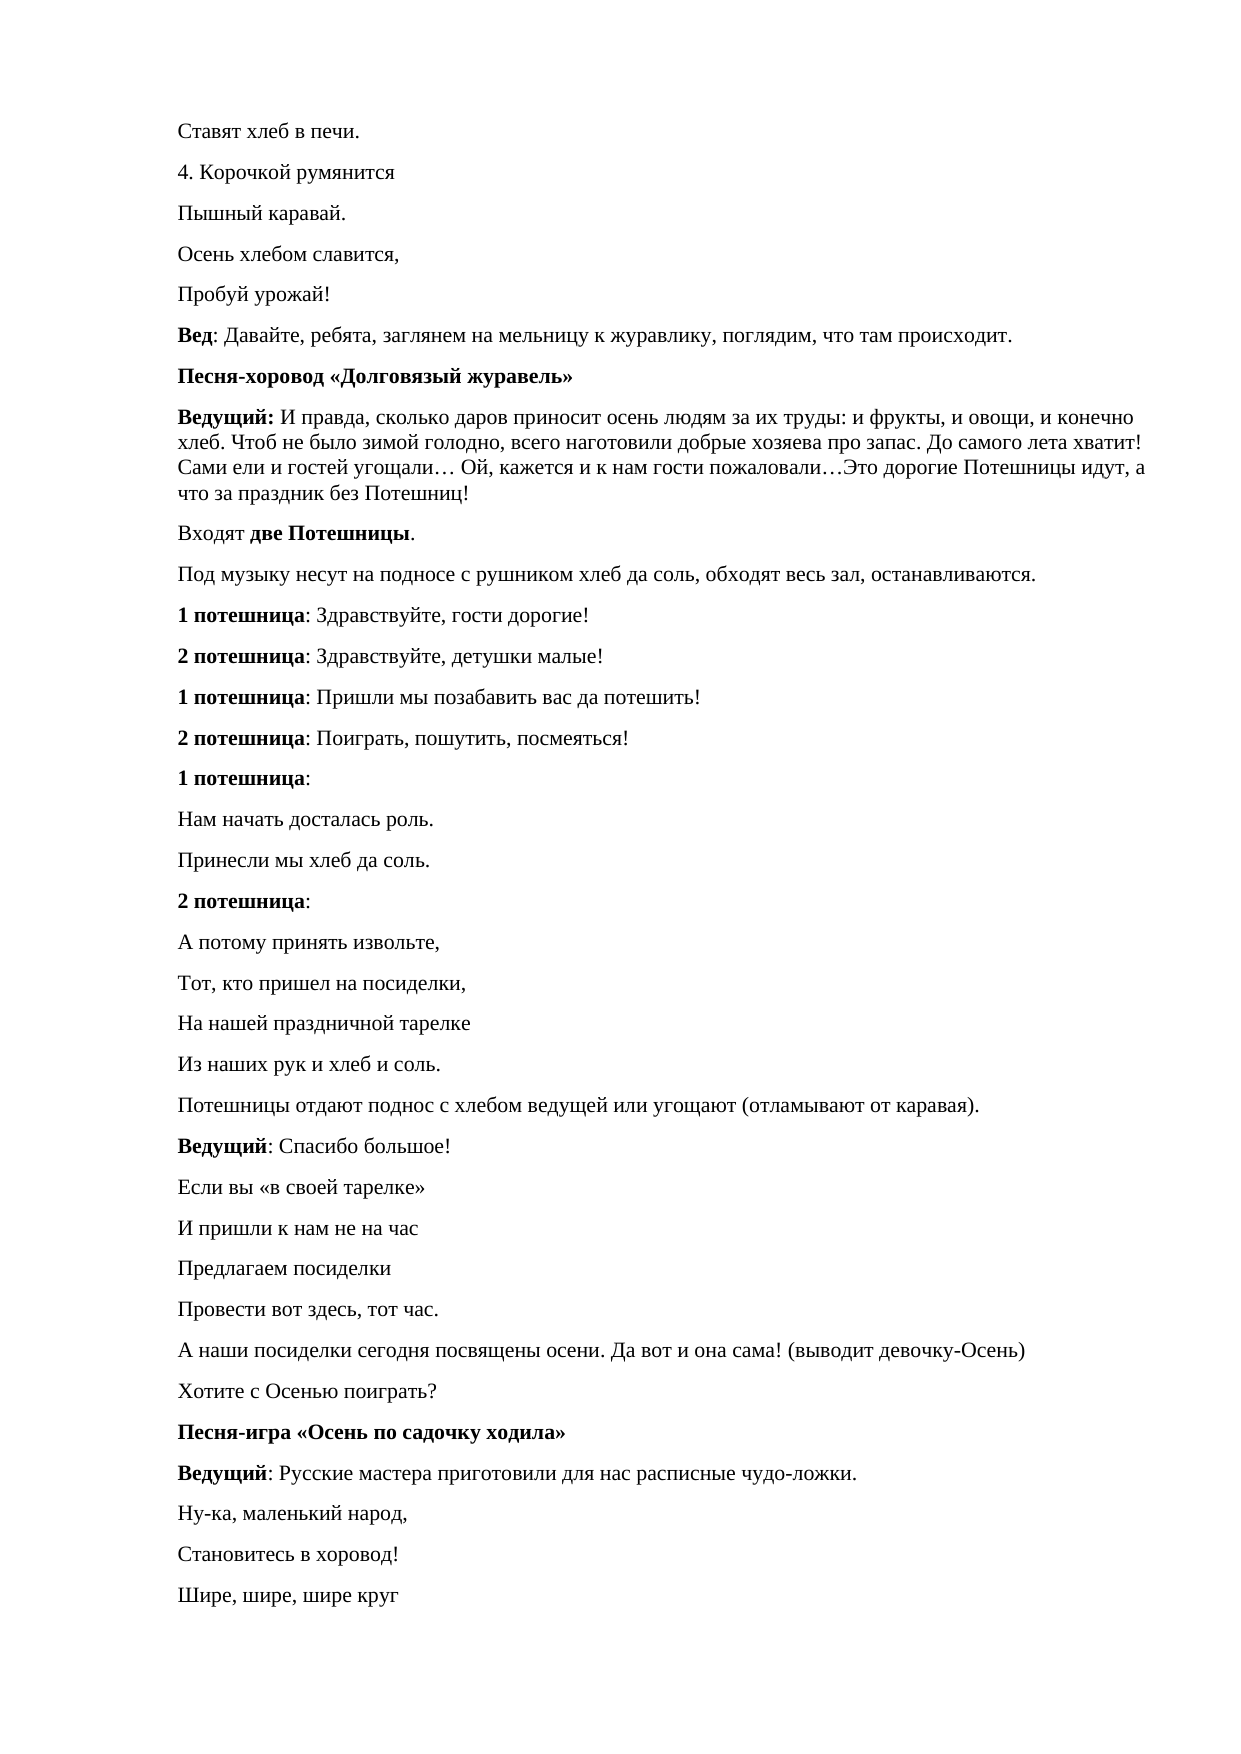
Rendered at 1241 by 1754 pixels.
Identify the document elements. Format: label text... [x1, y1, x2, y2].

text 1 потешница: Пришли мы позабавить вас да потешить! [177, 684, 1152, 709]
text Ведущий: Спасибо большое! [177, 1133, 1152, 1158]
text Входят две Потешницы. [177, 520, 1152, 546]
text Принесли мы хлеб да соль. [177, 847, 1152, 872]
text Под музыку несут на подносе с рушником хлеб да соль, обходят весь зал, останавливаются. [177, 561, 1152, 586]
text Провести вот здесь, тот час. [177, 1296, 1152, 1321]
text Из наших рук и хлеб и соль. [177, 1051, 1152, 1076]
text Если вы «в своей тарелке» [177, 1174, 1152, 1199]
text Предлагаем посиделки [177, 1255, 1152, 1281]
text Тот, кто пришел на посиделки, [177, 969, 1152, 995]
text Осень хлебом славится, [177, 241, 1152, 266]
text Нам начать досталась роль. [177, 806, 1152, 831]
text А потому принять извольте, [177, 929, 1152, 954]
text Пробуй урожай! [177, 281, 1152, 307]
text Шире, шире, шире круг [177, 1582, 1152, 1607]
text Становитесь в хоровод! [177, 1541, 1152, 1566]
text И пришли к нам не на час [177, 1214, 1152, 1240]
text Вед: Давайте, ребята, заглянем на мельницу к журавлику, поглядим, что там происходит. [177, 322, 1152, 347]
text 1 потешница: [177, 765, 1152, 791]
text Песня-игра «Осень по садочку ходила» [177, 1419, 1152, 1444]
text Ну-ка, маленький народ, [177, 1500, 1152, 1526]
text Ставят хлеб в печи. [177, 118, 1152, 143]
text Песня-хоровод «Долговязый журавель» [177, 363, 1152, 388]
text А наши посиделки сегодня посвящены осени. Да вот и она сама! (выводит девочку-Осень) [177, 1337, 1152, 1362]
text 4. Корочкой румянится [177, 159, 1152, 184]
text 2 потешница: Поиграть, пошутить, посмеяться! [177, 724, 1152, 750]
text Пышный каравай. [177, 200, 1152, 225]
text Ведущий: Русские мастера приготовили для нас расписные чудо-ложки. [177, 1459, 1152, 1485]
text Хотите с Осенью поиграть? [177, 1378, 1152, 1403]
text 2 потешница: [177, 888, 1152, 913]
text 2 потешница: Здравствуйте, детушки малые! [177, 643, 1152, 668]
text Ведущий: И правда, сколько даров приносит осень людям за их труды: и фрукты, и овощи, и конечно хлеб. Чтоб не было зимой голодно, всего наготовили добрые хозяева про запас. До самого лета хватит! Сами ели и гостей угощали… Ой, кажется и к нам гости пожаловали…Это дорогие Потешницы идут, а что за праздник без Потешниц! [177, 404, 1152, 505]
text Потешницы отдают поднос с хлебом ведущей или угощают (отламывают от каравая). [177, 1092, 1152, 1117]
text На нашей праздничной тарелке [177, 1010, 1152, 1036]
text 1 потешница: Здравствуйте, гости дорогие! [177, 602, 1152, 627]
